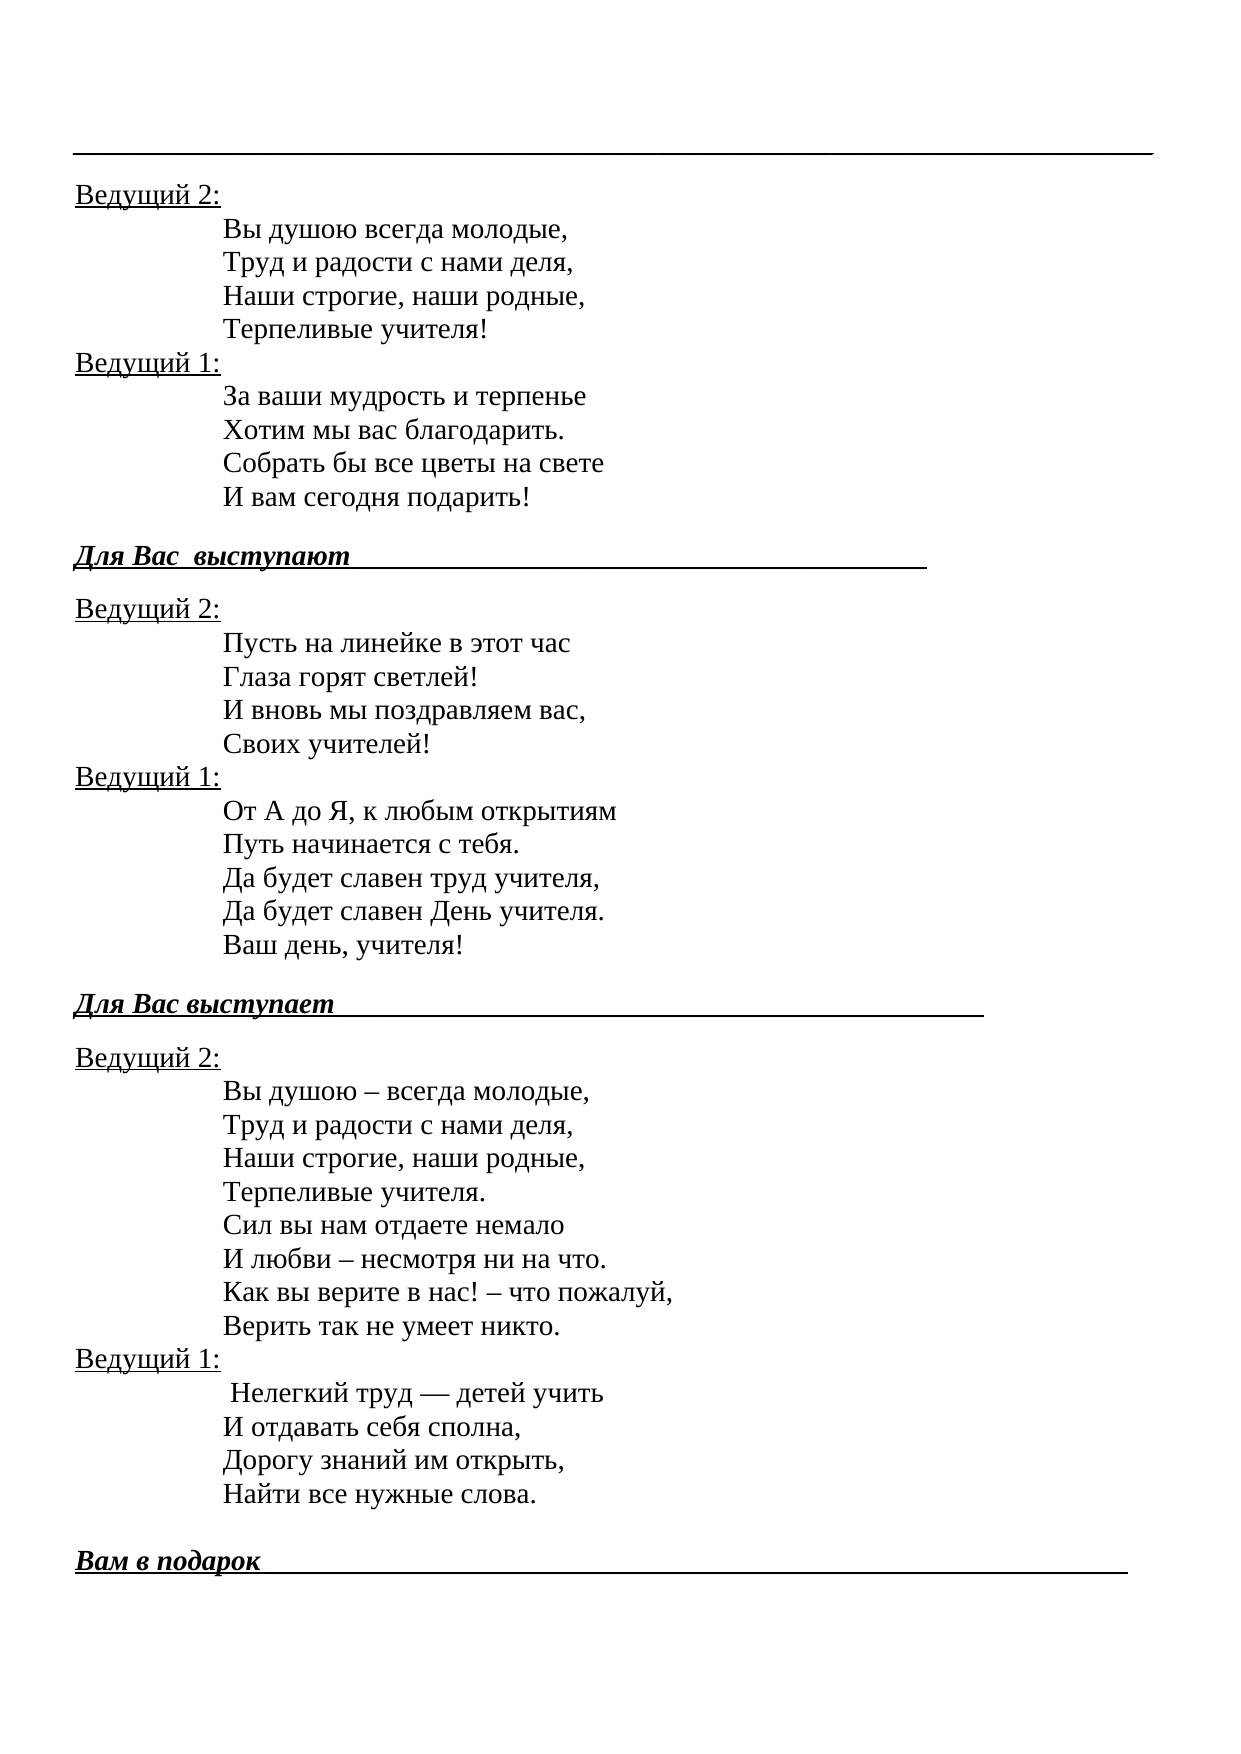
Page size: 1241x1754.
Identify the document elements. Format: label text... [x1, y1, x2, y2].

text Вам в подарок ___________________________________________________________ [75, 1543, 1165, 1576]
text Наши строгие, наши родные, [223, 1140, 1165, 1174]
text За ваши мудрость и терпенье [223, 378, 1165, 412]
text Вы душою – всегда молодые, [223, 1073, 1165, 1107]
text __________________________________________________________________________ [75, 118, 1165, 157]
text Пусть на линейке в этот час [223, 625, 1165, 659]
text Ведущий 1: [75, 759, 1165, 793]
text Своих учителей! [223, 726, 1165, 759]
text Глаза горят светлей! [223, 659, 1165, 692]
text Труд и радости с нами деля, [223, 1107, 1165, 1140]
text И любви – несмотря ни на что. [223, 1241, 1165, 1274]
text Дорогу знаний им открыть, [223, 1442, 1165, 1476]
text Ведущий 2: [75, 177, 1165, 211]
text Верить так не умеет никто. [223, 1308, 1165, 1342]
text Терпеливые учителя! [223, 311, 1165, 345]
text Путь начинается с тебя. [223, 826, 1165, 860]
text Собрать бы все цветы на свете [223, 446, 1165, 479]
text Как вы верите в нас! – что пожалуй, [223, 1274, 1165, 1308]
text Ведущий 2: [75, 1040, 1165, 1073]
text Сил вы нам отдаете немало [223, 1207, 1165, 1241]
text Хотим мы вас благодарить. [223, 412, 1165, 446]
text Вы душою всегда молодые, [223, 211, 1165, 244]
text Ведущий 1: [75, 1342, 1165, 1375]
text От А до Я, к любым открытиям [223, 793, 1165, 826]
text И вновь мы поздравляем вас, [223, 692, 1165, 726]
text Наши строгие, наши родные, [223, 278, 1165, 311]
text Ведущий 1: [75, 345, 1165, 378]
text Ваш день, учителя! [223, 927, 1165, 961]
text И отдавать себя сполна, [223, 1409, 1165, 1442]
text Да будет славен труд учителя, [223, 860, 1165, 893]
text Труд и радости с нами деля, [223, 244, 1165, 278]
text Да будет славен День учителя. [223, 893, 1165, 927]
text Терпеливые учителя. [223, 1174, 1165, 1207]
text Найти все нужные слова. [223, 1476, 1165, 1509]
text Для Вас выступают _______________________________________ [75, 533, 1165, 572]
text Ведущий 2: [75, 592, 1165, 625]
text Для Вас выступает ____________________________________________ [75, 981, 1165, 1020]
text Нелегкий труд — детей учить [223, 1375, 1165, 1409]
text И вам сегодня подарить! [223, 479, 1165, 513]
